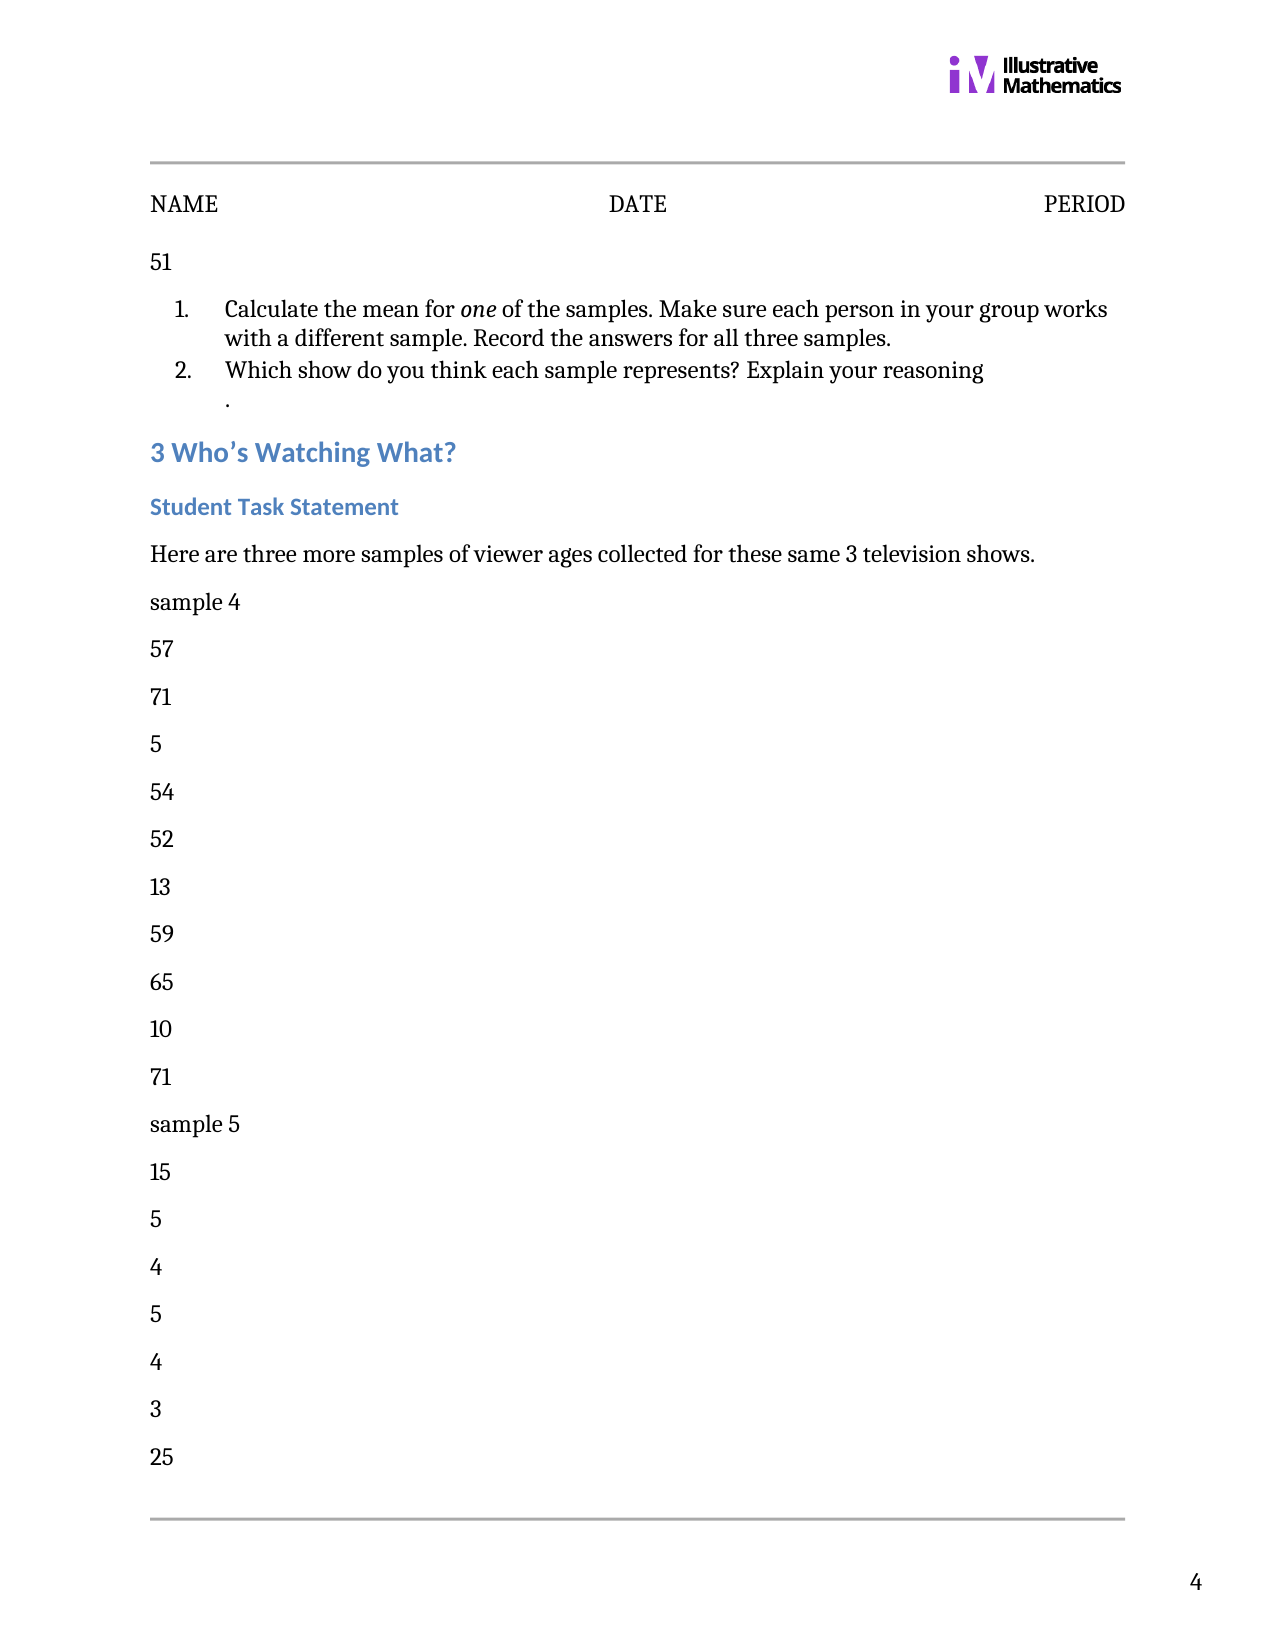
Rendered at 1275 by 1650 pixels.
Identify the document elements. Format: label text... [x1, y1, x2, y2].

text 57 [150, 635, 1125, 664]
text 13 [150, 873, 1125, 902]
subtitle 3 Who’s Watching What? [150, 434, 1125, 470]
text 4 [150, 1253, 1125, 1282]
text 71 [150, 683, 1125, 712]
list Which show do you think each sample represents? Explain your reasoning . [175, 356, 1125, 414]
text 65 [150, 968, 1125, 997]
text 5 [150, 730, 1125, 759]
text 52 [150, 825, 1125, 854]
text sample 4 [150, 588, 1125, 617]
text 25 [150, 1443, 1125, 1472]
text 15 [150, 1158, 1125, 1187]
text 3 [150, 1395, 1125, 1424]
text 71 [150, 1063, 1125, 1092]
text 59 [150, 920, 1125, 949]
text 4 [150, 1348, 1125, 1377]
text sample 5 [150, 1110, 1125, 1139]
text 5 [150, 1300, 1125, 1329]
subtitle Student Task Statement [150, 491, 1125, 522]
text 51 [150, 247, 1125, 276]
list Calculate the mean for one of the samples. Make sure each person in your group works with a different sample. Record the answers for all three samples. [175, 295, 1125, 352]
text Here are three more samples of viewer ages collected for these same 3 television shows. [150, 540, 1125, 569]
picture [949, 55, 1121, 93]
text 5 [150, 1205, 1125, 1234]
text 54 [150, 778, 1125, 807]
text 10 [150, 1015, 1125, 1044]
